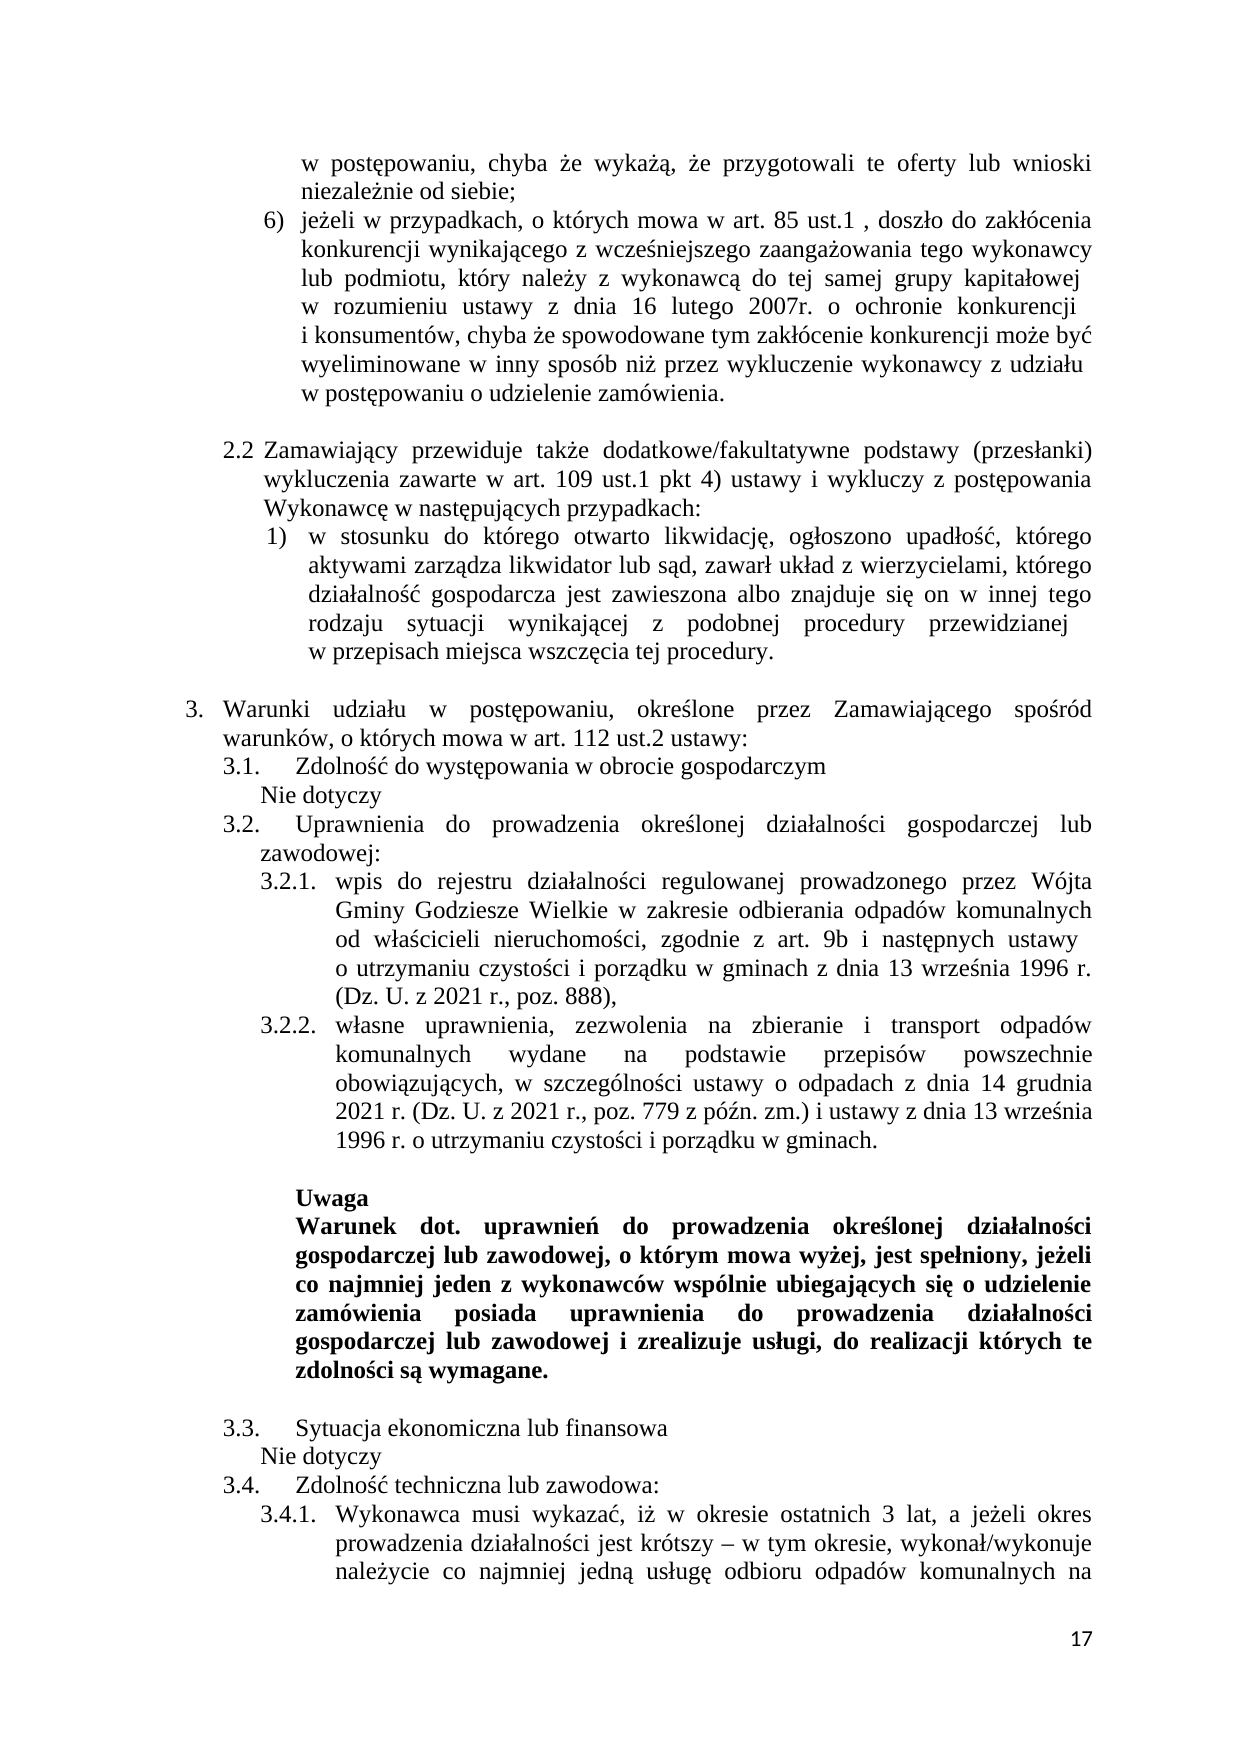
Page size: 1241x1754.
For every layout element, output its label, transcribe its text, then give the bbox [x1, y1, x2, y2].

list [263, 148, 1093, 205]
list Sytuacja ekonomiczna lub finansowa [223, 1413, 1093, 1441]
list Nie dotyczy [260, 780, 1093, 809]
list Zdolność techniczna lub zawodowa: [223, 1470, 1093, 1499]
list jeżeli w przypadkach, o których mowa w art. 85 ust.1 , doszło do zakłócenia konkurencji wynikającego z wcześniejszego zaangażowania tego wykonawcy lub podmiotu, który należy z wykonawcą do tej samej grupy kapitałowej w rozumieniu ustawy z dnia 16 lutego 2007r. o ochronie konkurencji i konsumentów, chyba że spowodowane tym zakłócenie konkurencji może być wyeliminowane w inny sposób niż przez wykluczenie wykonawcy z udziału w postępowaniu o udzielenie zamówienia. [263, 205, 1093, 406]
list Zdolność do występowania w obrocie gospodarczym [223, 751, 1093, 780]
list w stosunku do którego otwarto likwidację, ogłoszono upadłość, którego aktywami zarządza likwidator lub sąd, zawarł układ z wierzycielami, którego działalność gospodarcza jest zawieszona albo znajduje się on w innej tego rodzaju sytuacji wynikającej z podobnej procedury przewidzianej w przepisach miejsca wszczęcia tej procedury. [266, 521, 1093, 665]
list Uwaga [223, 1183, 1093, 1211]
list Uprawnienia do prowadzenia określonej działalności gospodarczej lub zawodowej: [223, 809, 1093, 866]
list Warunek dot. uprawnień do prowadzenia określonej działalności gospodarczej lub zawodowej, o którym mowa wyżej, jest spełniony, jeżeli co najmniej jeden z wykonawców wspólnie ubiegających się o udzielenie zamówienia posiada uprawnienia do prowadzenia działalności gospodarczej lub zawodowej i zrealizuje usługi, do realizacji których te zdolności są wymagane. [295, 1211, 1093, 1384]
list Nie dotyczy [260, 1441, 1093, 1470]
list Warunki udziału w postępowaniu, określone przez Zamawiającego spośród warunków, o których mowa w art. 112 ust.2 ustawy: [185, 694, 1093, 751]
list wpis do rejestru działalności regulowanej prowadzonego przez Wójta Gminy Godziesze Wielkie w zakresie odbierania odpadów komunalnych od właścicieli nieruchomości, zgodnie z art. 9b i następnych ustawy o utrzymaniu czystości i porządku w gminach z dnia 13 września 1996 r. (Dz. U. z 2021 r., poz. 888), [260, 866, 1093, 1010]
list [260, 1499, 1093, 1585]
list Zamawiający przewiduje także dodatkowe/fakultatywne podstawy (przesłanki) wykluczenia zawarte w art. 109 ust.1 pkt 4) ustawy i wykluczy z postępowania Wykonawcę w następujących przypadkach: [223, 435, 1093, 521]
list własne uprawnienia, zezwolenia na zbieranie i transport odpadów komunalnych wydane na podstawie przepisów powszechnie obowiązujących, w szczególności ustawy o odpadach z dnia 14 grudnia 2021 r. (Dz. U. z 2021 r., poz. 779 z późn. zm.) i ustawy z dnia 13 września 1996 r. o utrzymaniu czystości i porządku w gminach. [260, 1010, 1093, 1154]
